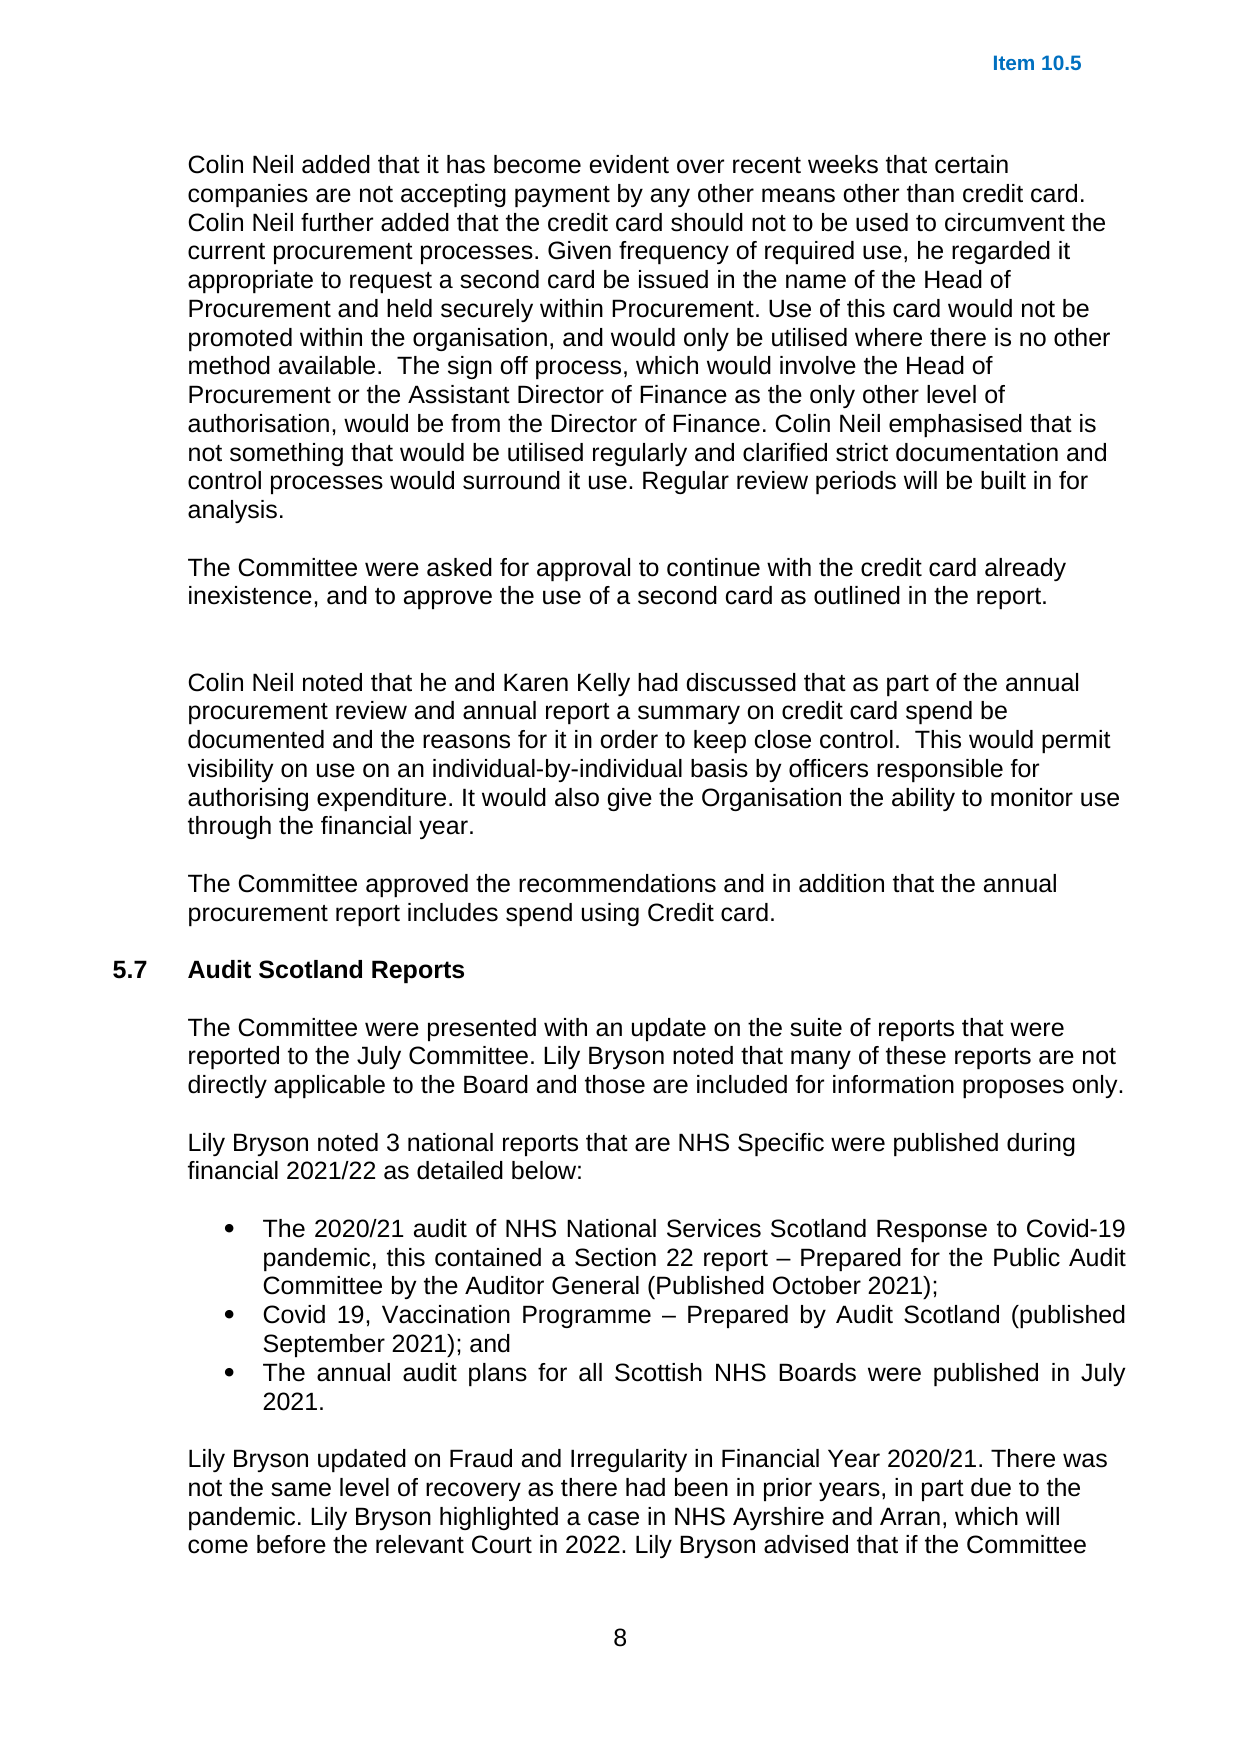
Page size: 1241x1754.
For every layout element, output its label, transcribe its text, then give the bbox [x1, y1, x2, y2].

text Colin Neil added that it has become evident over recent weeks that certain companies are not accepting payment by any other means other than credit card. Colin Neil further added that the credit card should not to be used to circumvent the current procurement processes. Given frequency of required use, he regarded it appropriate to request a second card be issued in the name of the Head of Procurement and held securely within Procurement. Use of this card would not be promoted within the organisation, and would only be utilised where there is no other method available. The sign off process, which would involve the Head of Procurement or the Assistant Director of Finance as the only other level of authorisation, would be from the Director of Finance. Colin Neil emphasised that is not something that would be utilised regularly and clarified strict documentation and control processes would surround it use. Regular review periods will be built in for analysis. [187, 150, 1128, 524]
text 5.7 Audit Scotland Reports [112, 955, 1128, 984]
text Lily Bryson noted 3 national reports that are NHS Specific were published during financial 2021/22 as detailed below: [187, 1127, 1128, 1185]
text The Committee were presented with an update on the suite of reports that were reported to the July Committee. Lily Bryson noted that many of these reports are not directly applicable to the Board and those are included for information proposes only. [187, 1012, 1128, 1099]
text The Committee were asked for approval to continue with the credit card already inexistence, and to approve the use of a second card as outlined in the report. [187, 552, 1128, 610]
list The annual audit plans for all Scottish NHS Boards were published in July 2021. [225, 1358, 1128, 1415]
list The 2020/21 audit of NHS National Services Scotland Response to Covid-19 pandemic, this contained a Section 22 report – Prepared for the Public Audit Committee by the Auditor General (Published October 2021); [225, 1214, 1128, 1300]
list Covid 19, Vaccination Programme – Prepared by Audit Scotland (published September 2021); and [225, 1300, 1128, 1358]
text The Committee approved the recommendations and in addition that the annual procurement report includes spend using Credit card. [187, 869, 1128, 926]
text Colin Neil noted that he and Karen Kelly had discussed that as part of the annual procurement review and annual report a summary on credit card spend be documented and the reasons for it in order to keep close control. This would permit visibility on use on an individual-by-individual basis by officers responsible for authorising expenditure. It would also give the Organisation the ability to monitor use through the financial year. [187, 667, 1128, 840]
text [187, 1444, 1128, 1559]
